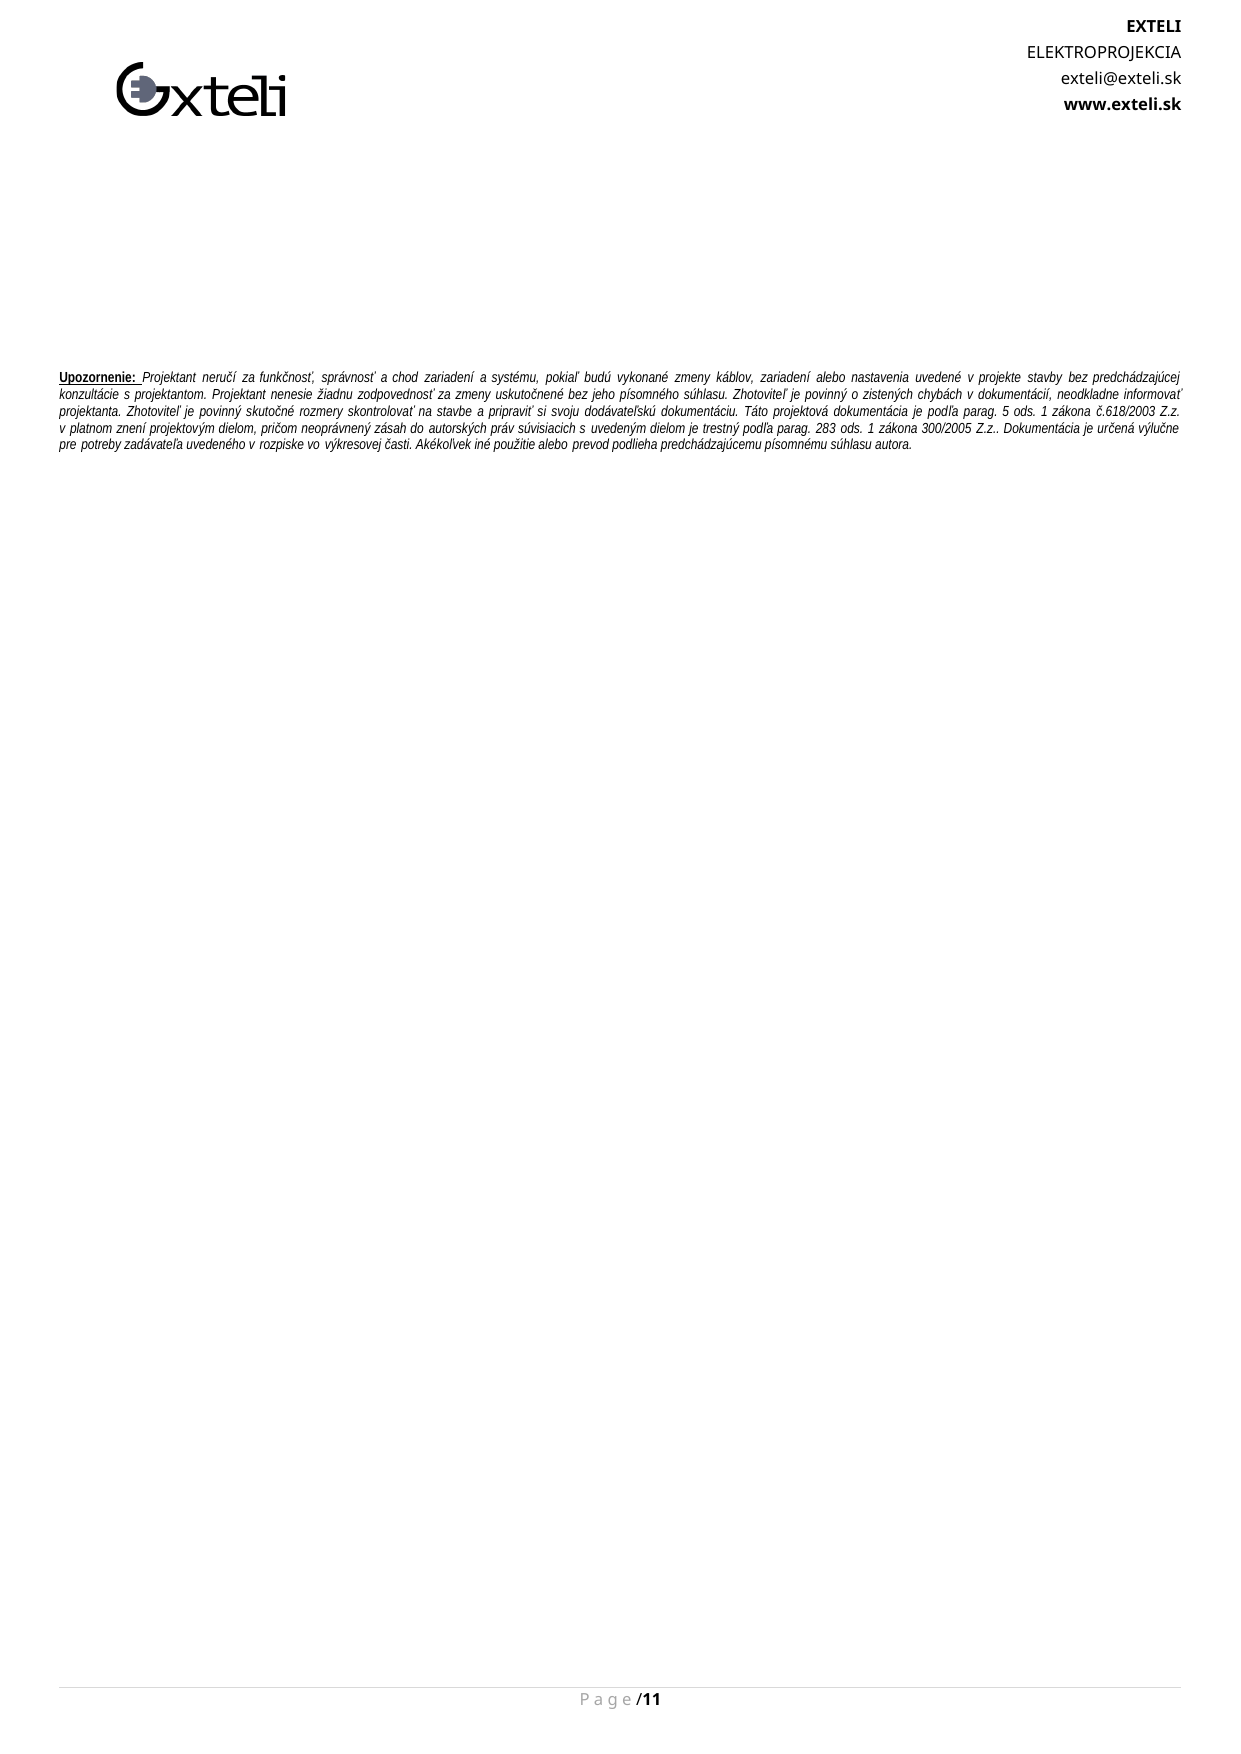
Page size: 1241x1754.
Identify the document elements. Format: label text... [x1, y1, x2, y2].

text Upozornenie: Projektant neručí za funkčnosť, správnosť a chod zariadení a systému, pokiaľ budú vykonané zmeny káblov, zariadení alebo nastavenia uvedené v projekte stavby bez predchádzajúcej konzultácie s projektantom. Projektant nenesie žiadnu zodpovednosť za zmeny uskutočnené bez jeho písomného súhlasu. Zhotoviteľ je povinný o zistených chybách v dokumentácií, neodkladne informovať projektanta. Zhotoviteľ je povinný skutočné rozmery skontrolovať na stavbe a pripraviť si svoju dodávateľskú dokumentáciu. Táto projektová dokumentácia je podľa parag. 5 ods. 1 zákona č.618/2003 Z.z. v platnom znení projektovým dielom, pričom neoprávnený zásah do autorských práv súvisiacich s uvedeným dielom je trestný podľa parag. 283 ods. 1 zákona 300/2005 Z.z.. Dokumentácia je určená výlučne pre potreby zadávateľa uvedeného v rozpiske vo výkresovej časti. Akékoľvek iné použitie alebo prevod podlieha predchádzajúcemu písomnému súhlasu autora. [59, 369, 1181, 453]
